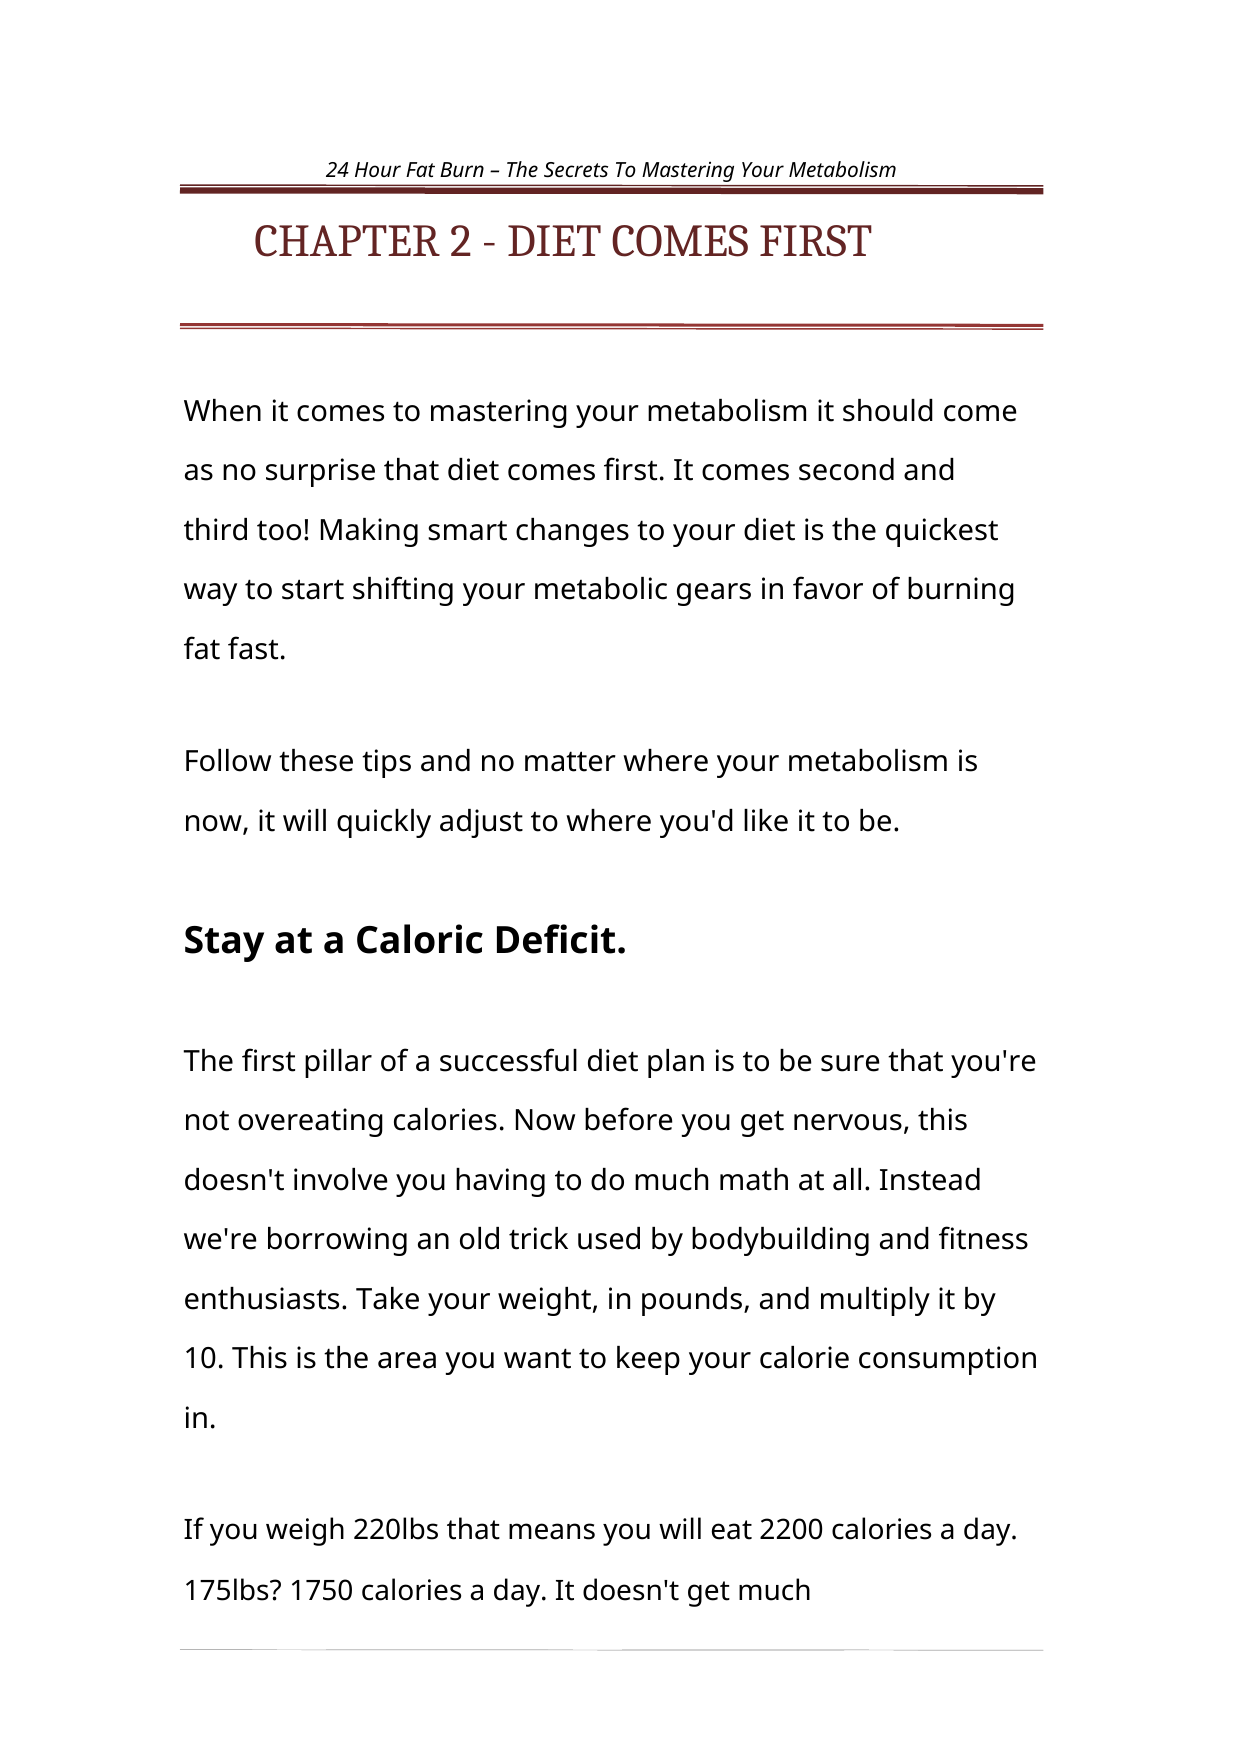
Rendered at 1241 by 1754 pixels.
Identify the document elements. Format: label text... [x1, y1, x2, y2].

text Stay at a Caloric Deficit. [183, 913, 1090, 964]
text The first pillar of a successful diet plan is to be sure that you're not overeating calories. Now before you get nervous, this doesn't involve you having to do much math at all. Instead we're borrowing an old trick used by bodybuilding and fitness enthusiasts. Take your weight, in pounds, and multiply it by 10. This is the area you want to keep your calorie consumption in. [183, 1040, 1039, 1437]
text If you weigh 220lbs that means you will eat 2200 calories a day. 175lbs? 1750 calories a day. It doesn't get much [183, 1509, 1033, 1609]
text When it comes to mastering your metabolism it should come as no surprise that diet comes first. It comes second and third too! Making smart changes to your diet is the quickest way to start shifting your metabolic gears in favor of burning fat fast. [183, 390, 1019, 668]
text Follow these tips and no matter where your metabolism is now, it will quickly adjust to where you'd like it to be. [183, 741, 1037, 840]
text 24 Hour Fat Burn – The Secrets To Mastering Your Metabolism [150, 155, 1073, 183]
text CHAPTER 2 - DIET COMES FIRST [254, 215, 1090, 267]
